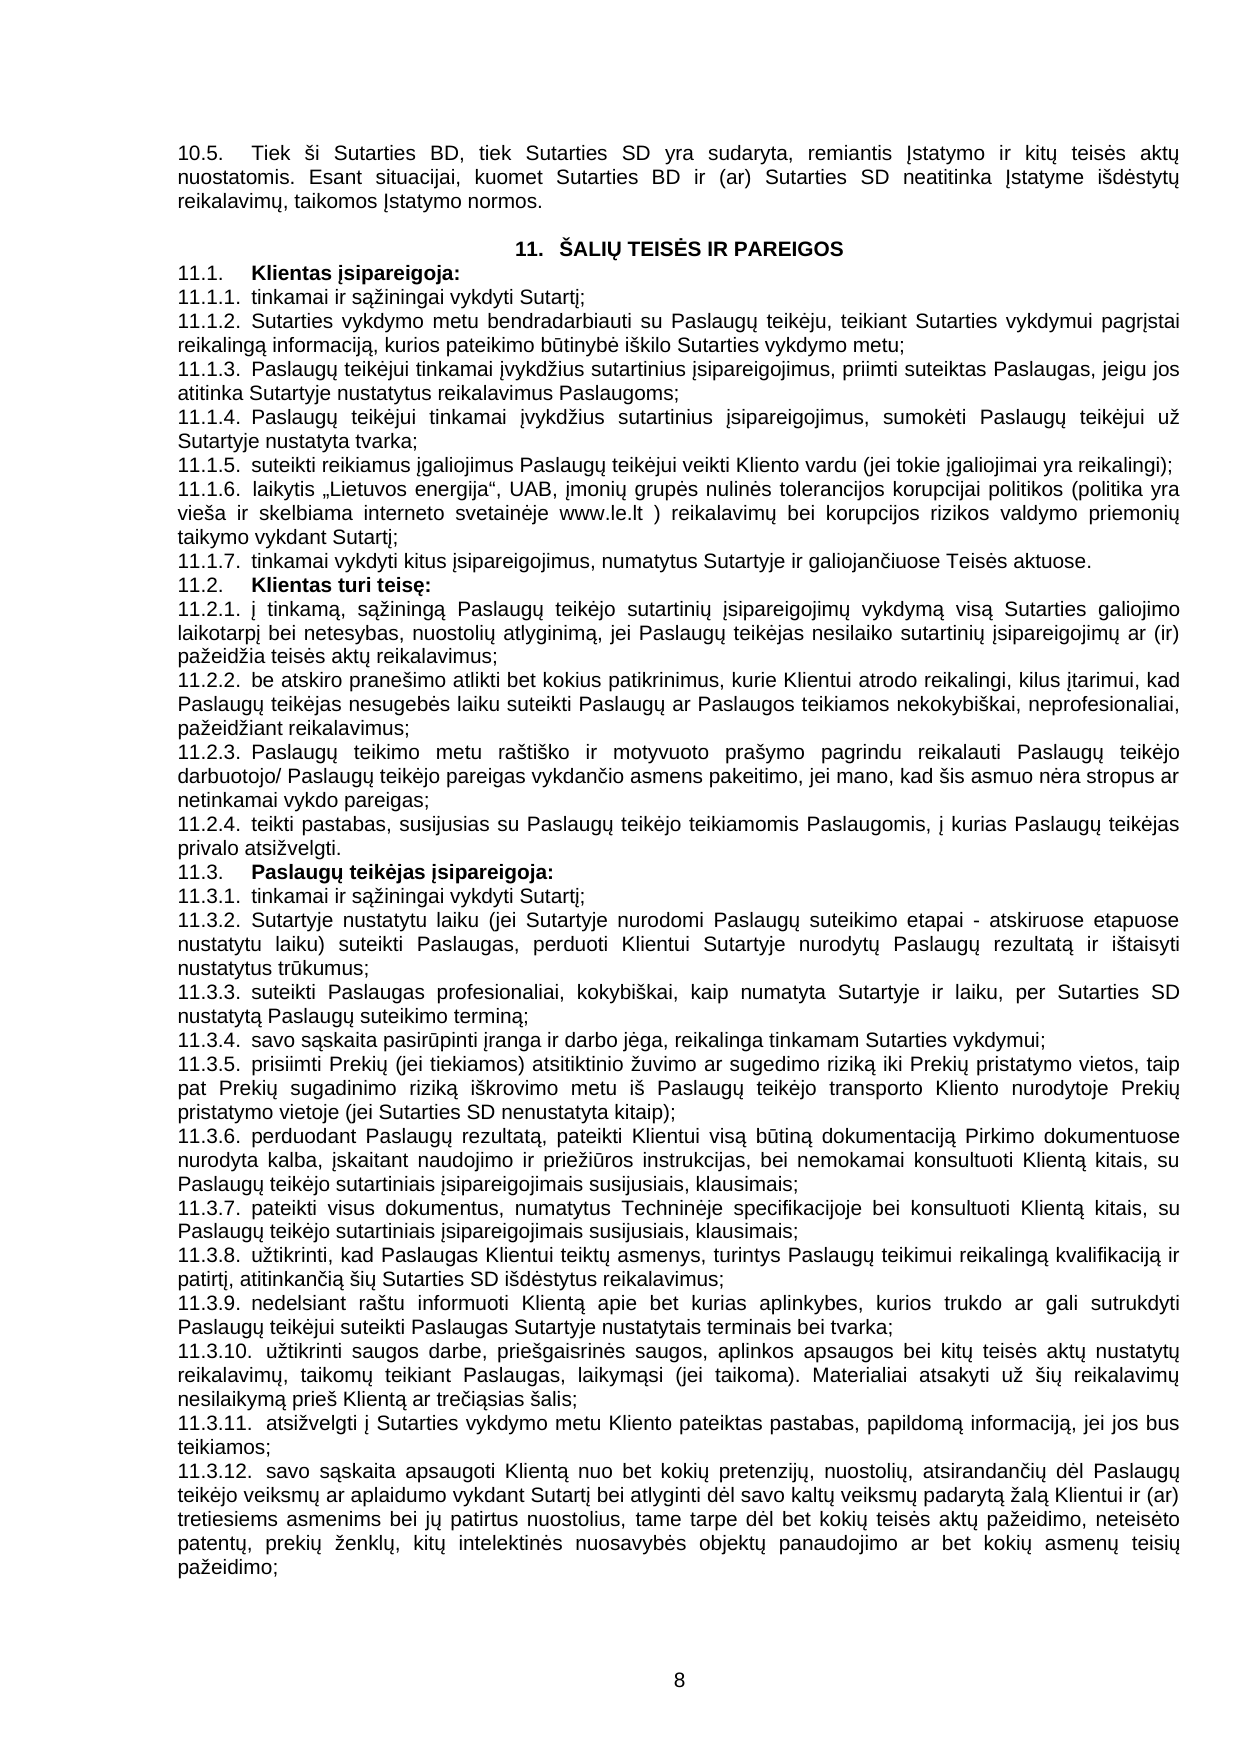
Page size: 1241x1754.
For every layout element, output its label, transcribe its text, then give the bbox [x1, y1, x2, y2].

list teikti pastabas, susijusias su Paslaugų teikėjo teikiamomis Paslaugomis, į kurias Paslaugų teikėjas privalo atsižvelgti. [177, 812, 1181, 860]
list savo sąskaita pasirūpinti įranga ir darbo jėga, reikalinga tinkamam Sutarties vykdymui; [177, 1028, 1181, 1052]
list perduodant Paslaugų rezultatą, pateikti Klientui visą būtiną dokumentaciją Pirkimo dokumentuose nurodyta kalba, įskaitant naudojimo ir priežiūros instrukcijas, bei nemokamai konsultuoti Klientą kitais, su Paslaugų teikėjo sutartiniais įsipareigojimais susijusiais, klausimais; [177, 1123, 1181, 1195]
list Paslaugų teikėjas įsipareigoja: [177, 860, 1181, 884]
list nedelsiant raštu informuoti Klientą apie bet kurias aplinkybes, kurios trukdo ar gali sutrukdyti Paslaugų teikėjui suteikti Paslaugas Sutartyje nustatytais terminais bei tvarka; [177, 1291, 1181, 1339]
list laikytis „Lietuvos energija“, UAB, įmonių grupės nulinės tolerancijos korupcijai politikos (politika yra vieša ir skelbiama interneto svetainėje www.le.lt ) reikalavimų bei korupcijos rizikos valdymo priemonių taikymo vykdant Sutartį; [177, 477, 1181, 548]
list tinkamai ir sąžiningai vykdyti Sutartį; [177, 285, 1181, 309]
list užtikrinti, kad Paslaugas Klientui teiktų asmenys, turintys Paslaugų teikimui reikalingą kvalifikaciją ir patirtį, atitinkančią šių Sutarties SD išdėstytus reikalavimus; [177, 1243, 1181, 1291]
list Paslaugų teikėjui tinkamai įvykdžius sutartinius įsipareigojimus, priimti suteiktas Paslaugas, jeigu jos atitinka Sutartyje nustatytus reikalavimus Paslaugoms; [177, 357, 1181, 405]
list Sutartyje nustatytu laiku (jei Sutartyje nurodomi Paslaugų suteikimo etapai - atskiruose etapuose nustatytu laiku) suteikti Paslaugas, perduoti Klientui Sutartyje nurodytų Paslaugų rezultatą ir ištaisyti nustatytus trūkumus; [177, 908, 1181, 980]
list Klientas turi teisę: [177, 572, 1181, 596]
list į tinkamą, sąžiningą Paslaugų teikėjo sutartinių įsipareigojimų vykdymą visą Sutarties galiojimo laikotarpį bei netesybas, nuostolių atlyginimą, jei Paslaugų teikėjas nesilaiko sutartinių įsipareigojimų ar (ir) pažeidžia teisės aktų reikalavimus; [177, 596, 1181, 668]
list Paslaugų teikėjui tinkamai įvykdžius sutartinius įsipareigojimus, sumokėti Paslaugų teikėjui už Sutartyje nustatyta tvarka; [177, 405, 1181, 453]
list Sutarties vykdymo metu bendradarbiauti su Paslaugų teikėju, teikiant Sutarties vykdymui pagrįstai reikalingą informaciją, kurios pateikimo būtinybė iškilo Sutarties vykdymo metu; [177, 309, 1181, 357]
list tinkamai ir sąžiningai vykdyti Sutartį; [177, 884, 1181, 908]
list prisiimti Prekių (jei tiekiamos) atsitiktinio žuvimo ar sugedimo riziką iki Prekių pristatymo vietos, taip pat Prekių sugadinimo riziką iškrovimo metu iš Paslaugų teikėjo transporto Kliento nurodytoje Prekių pristatymo vietoje (jei Sutarties SD nenustatyta kitaip); [177, 1052, 1181, 1123]
list ŠALIŲ TEISĖS IR PAREIGOS [177, 237, 1181, 261]
list savo sąskaita apsaugoti Klientą nuo bet kokių pretenzijų, nuostolių, atsirandančių dėl Paslaugų teikėjo veiksmų ar aplaidumo vykdant Sutartį bei atlyginti dėl savo kaltų veiksmų padarytą žalą Klientui ir (ar) tretiesiems asmenims bei jų patirtus nuostolius, tame tarpe dėl bet kokių teisės aktų pažeidimo, neteisėto patentų, prekių ženklų, kitų intelektinės nuosavybės objektų panaudojimo ar bet kokių asmenų teisių pažeidimo; [177, 1459, 1181, 1579]
list užtikrinti saugos darbe, priešgaisrinės saugos, aplinkos apsaugos bei kitų teisės aktų nustatytų reikalavimų, taikomų teikiant Paslaugas, laikymąsi (jei taikoma). Materialiai atsakyti už šių reikalavimų nesilaikymą prieš Klientą ar trečiąsias šalis; [177, 1339, 1181, 1411]
list tinkamai vykdyti kitus įsipareigojimus, numatytus Sutartyje ir galiojančiuose Teisės aktuose. [177, 548, 1181, 572]
list Klientas įsipareigoja: [177, 261, 1181, 285]
list suteikti Paslaugas profesionaliai, kokybiškai, kaip numatyta Sutartyje ir laiku, per Sutarties SD nustatytą Paslaugų suteikimo terminą; [177, 980, 1181, 1028]
list suteikti reikiamus įgaliojimus Paslaugų teikėjui veikti Kliento vardu (jei tokie įgaliojimai yra reikalingi); [177, 453, 1181, 477]
list atsižvelgti į Sutarties vykdymo metu Kliento pateiktas pastabas, papildomą informaciją, jei jos bus teikiamos; [177, 1411, 1181, 1459]
list Tiek ši Sutarties BD, tiek Sutarties SD yra sudaryta, remiantis Įstatymo ir kitų teisės aktų nuostatomis. Esant situacijai, kuomet Sutarties BD ir (ar) Sutarties SD neatitinka Įstatyme išdėstytų reikalavimų, taikomos Įstatymo normos. [177, 141, 1181, 213]
list be atskiro pranešimo atlikti bet kokius patikrinimus, kurie Klientui atrodo reikalingi, kilus įtarimui, kad Paslaugų teikėjas nesugebės laiku suteikti Paslaugų ar Paslaugos teikiamos nekokybiškai, neprofesionaliai, pažeidžiant reikalavimus; [177, 668, 1181, 740]
list Paslaugų teikimo metu raštiško ir motyvuoto prašymo pagrindu reikalauti Paslaugų teikėjo darbuotojo/ Paslaugų teikėjo pareigas vykdančio asmens pakeitimo, jei mano, kad šis asmuo nėra stropus ar netinkamai vykdo pareigas; [177, 740, 1181, 812]
list pateikti visus dokumentus, numatytus Techninėje specifikacijoje bei konsultuoti Klientą kitais, su Paslaugų teikėjo sutartiniais įsipareigojimais susijusiais, klausimais; [177, 1195, 1181, 1243]
